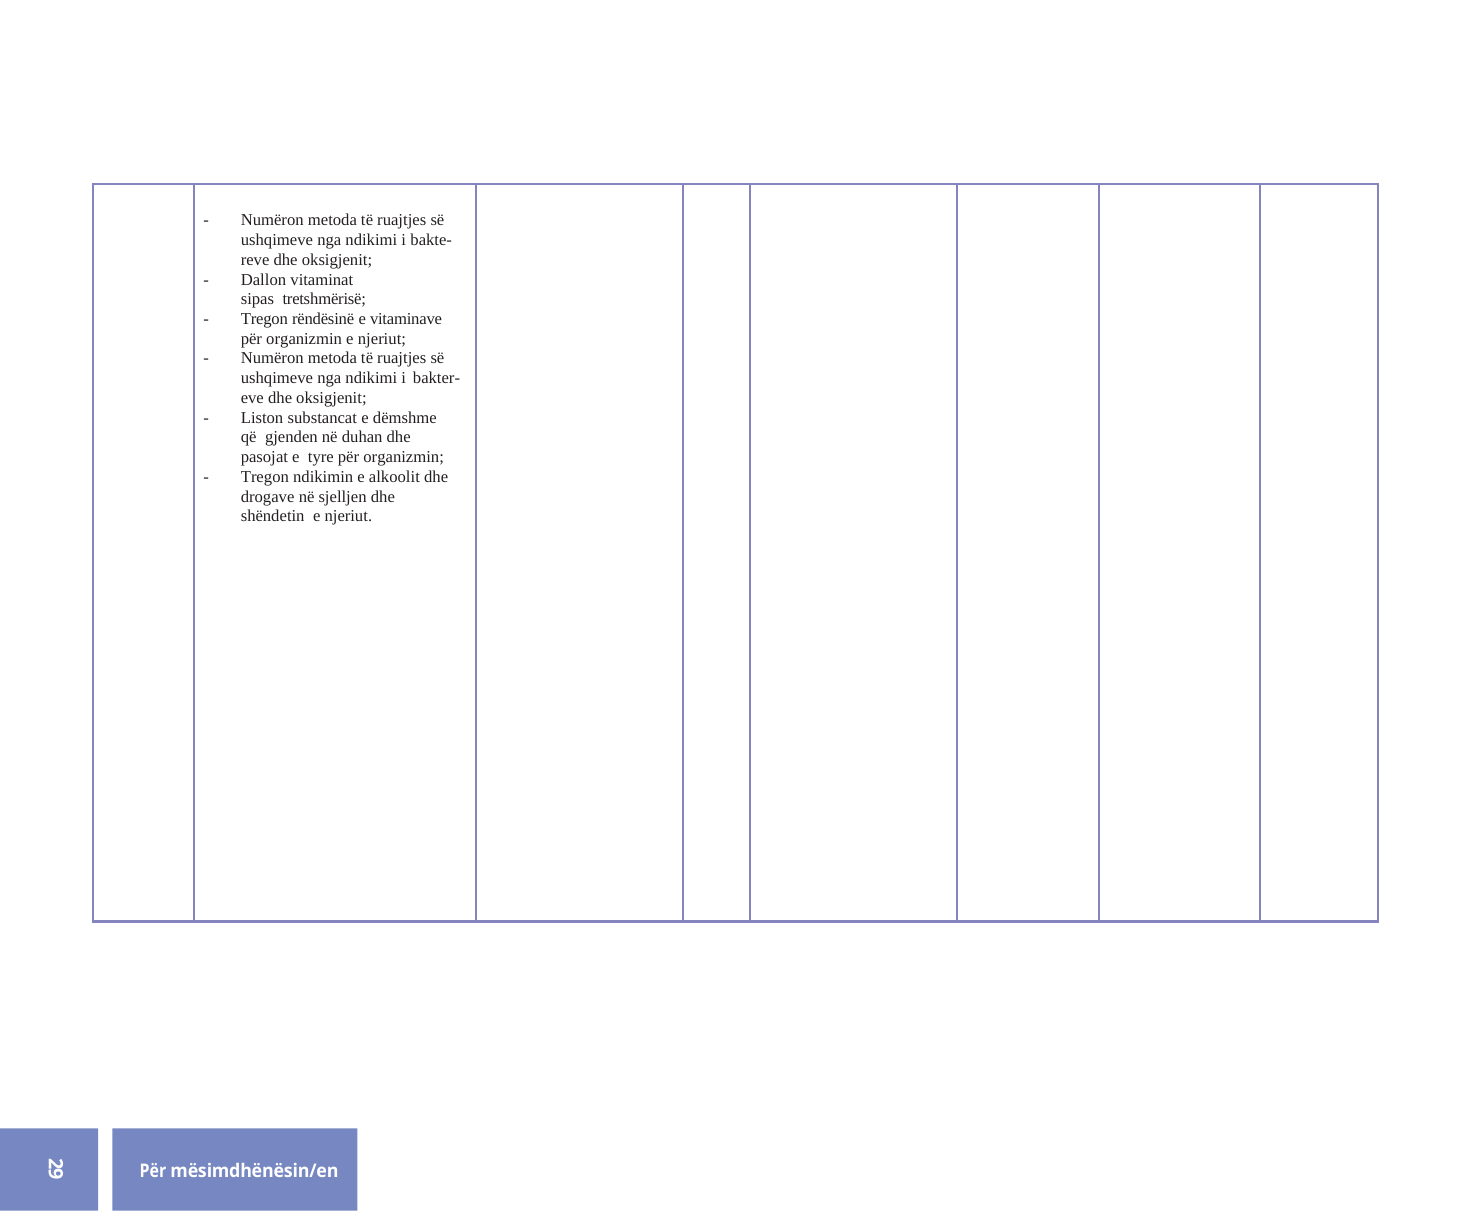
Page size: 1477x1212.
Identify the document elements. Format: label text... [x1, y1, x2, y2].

table_header [684, 185, 749, 920]
table_header [94, 185, 193, 920]
table_header Numëron metoda të ruajtjes së ushqimeve nga ndikimi i bakte- reve dhe oksigjenit; Dallon vitaminat sipas tretshmërisë; Tregon rëndësinë e vitaminave për organizmin e njeriut; Numëron metoda të ruajtjes së ushqimeve nga ndikimi i bakter- eve dhe oksigjenit; Liston substancat e dëmshme që gjenden në duhan dhe pasojat e tyre për organizmin; Tregon ndikimin e alkoolit dhe drogave në sjelljen dhe shëndetin e njeriut. [195, 185, 475, 920]
table_header [1261, 185, 1377, 920]
table_header [958, 185, 1098, 920]
table_header [477, 185, 682, 920]
table_header [1100, 185, 1259, 920]
table_header [751, 185, 956, 920]
